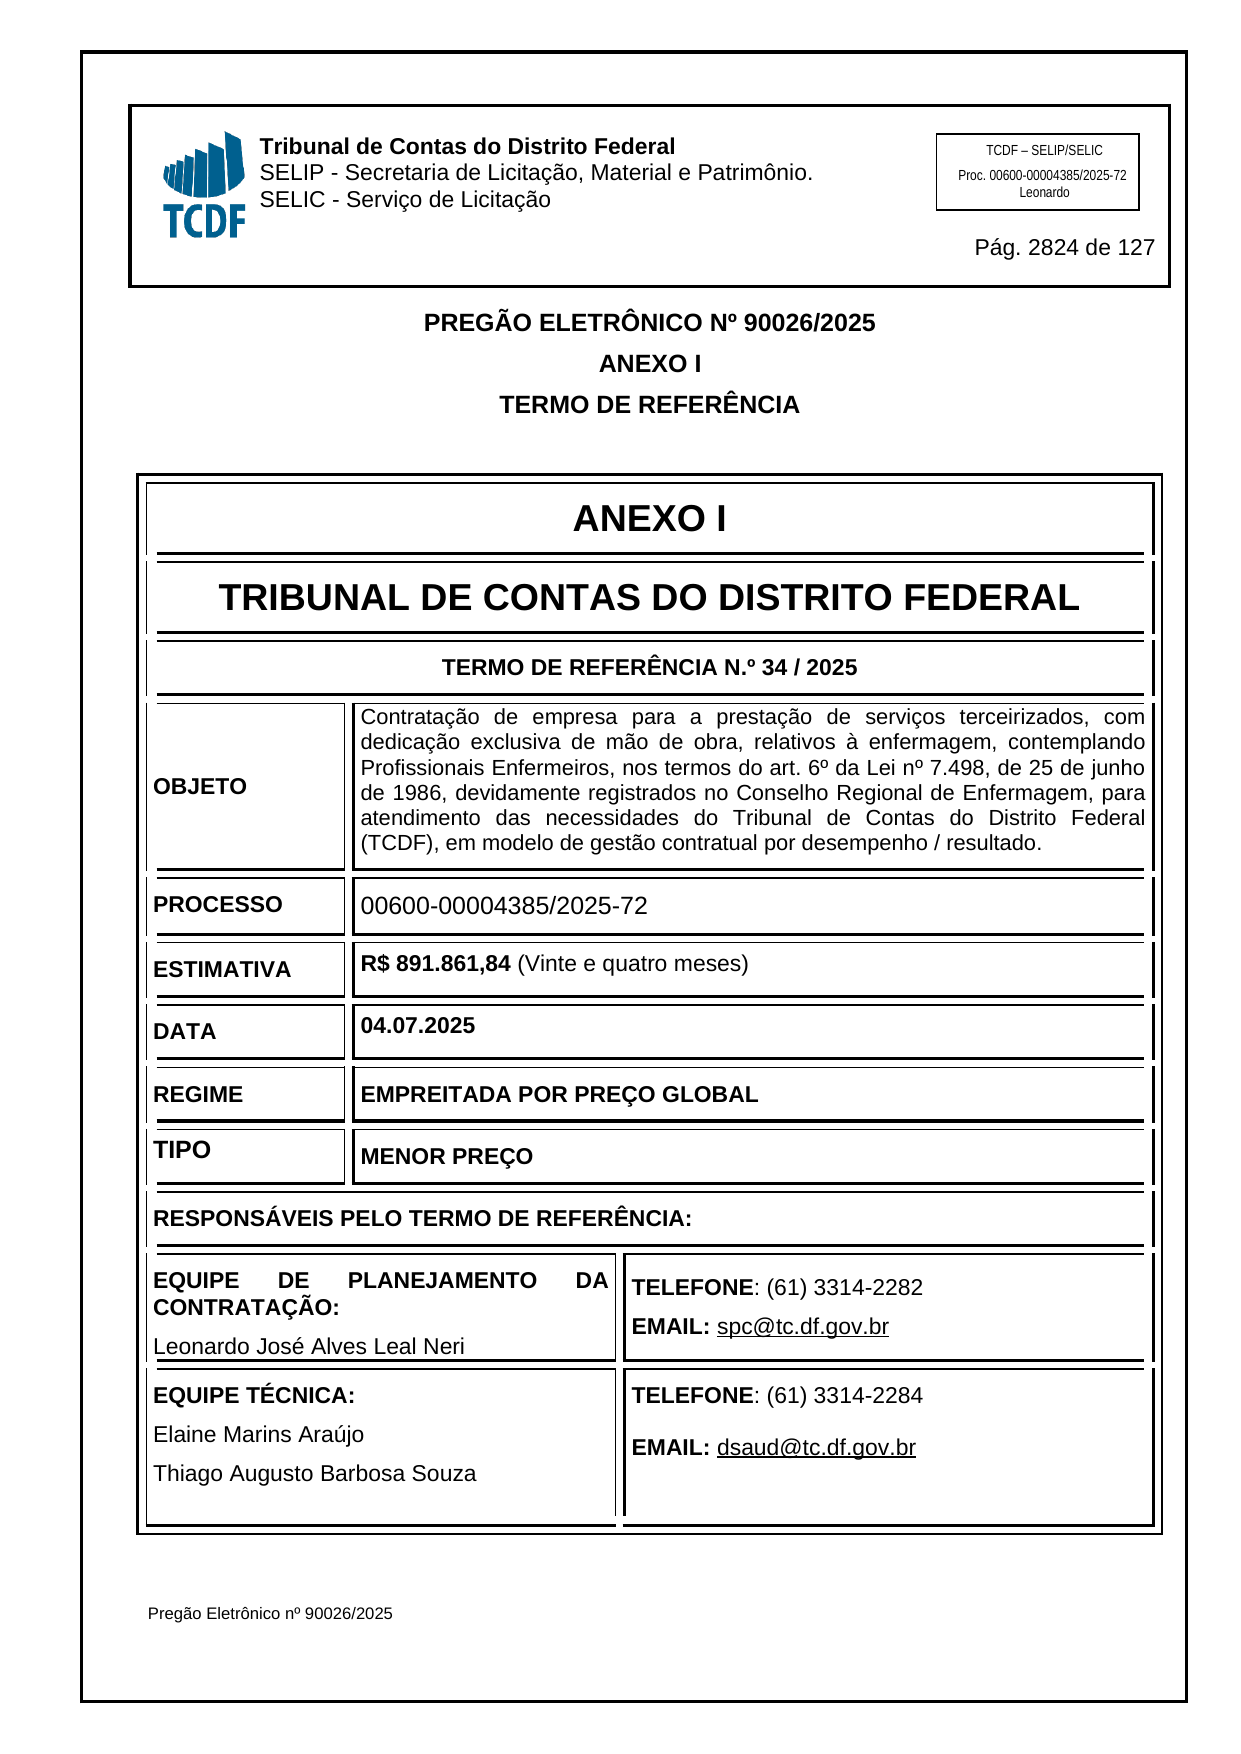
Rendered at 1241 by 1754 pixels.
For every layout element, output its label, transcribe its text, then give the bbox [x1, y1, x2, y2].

table_header ANEXO I [142, 476, 1157, 552]
table_cell TELEFONE: (61) 3314-2284 EMAIL: dsaud@tc.df.gov.br [620, 1359, 1157, 1524]
table_cell TELEFONE: (61) 3314-2282 EMAIL: spc@tc.df.gov.br [620, 1244, 1157, 1359]
table_cell 00600-00004385/2025-72 [349, 868, 1157, 932]
text PREGÃO ELETRÔNICO Nº 90026/2025 [148, 308, 1152, 336]
text ANEXO I [148, 349, 1152, 378]
table_cell PROCESSO [142, 868, 349, 932]
table_cell R$ 891.861,84 (Vinte e quatro meses) [349, 933, 1157, 995]
table_cell MENOR PREÇO [349, 1119, 1157, 1182]
table_cell RESPONSÁVEIS PELO TERMO DE REFERÊNCIA: [142, 1182, 1157, 1244]
table_cell ESTIMATIVA [142, 933, 349, 995]
table_cell OBJETO [142, 693, 349, 868]
table_cell TRIBUNAL DE CONTAS DO DISTRITO FEDERAL [142, 552, 1157, 631]
table_cell DATA [142, 995, 349, 1057]
table_cell 04.07.2025 [349, 995, 1157, 1057]
table_cell Contratação de empresa para a prestação de serviços terceirizados, com dedicação exclusiva de mão de obra, relativos à enfermagem, contemplando Profissionais Enfermeiros, nos termos do art. 6º da Lei nº 7.498, de 25 de junho de 1986, devidamente registrados no Conselho Regional de Enfermagem, para atendimento das necessidades do Tribunal de Contas do Distrito Federal (TCDF), em modelo de gestão contratual por desempenho / resultado. [349, 693, 1157, 868]
table_cell EMPREITADA POR PREÇO GLOBAL [349, 1057, 1157, 1119]
table_cell EQUIPE TÉCNICA: Elaine Marins Araújo Thiago Augusto Barbosa Souza [142, 1359, 620, 1524]
picture [148, 128, 260, 240]
table_cell TERMO DE REFERÊNCIA N.º 34 / 2025 [142, 631, 1157, 693]
table_cell TIPO [142, 1119, 349, 1182]
text TERMO DE REFERÊNCIA [148, 390, 1152, 419]
table_cell EQUIPE DE PLANEJAMENTO DA CONTRATAÇÃO: Leonardo José Alves Leal Neri [142, 1244, 620, 1359]
table_cell REGIME [142, 1057, 349, 1119]
